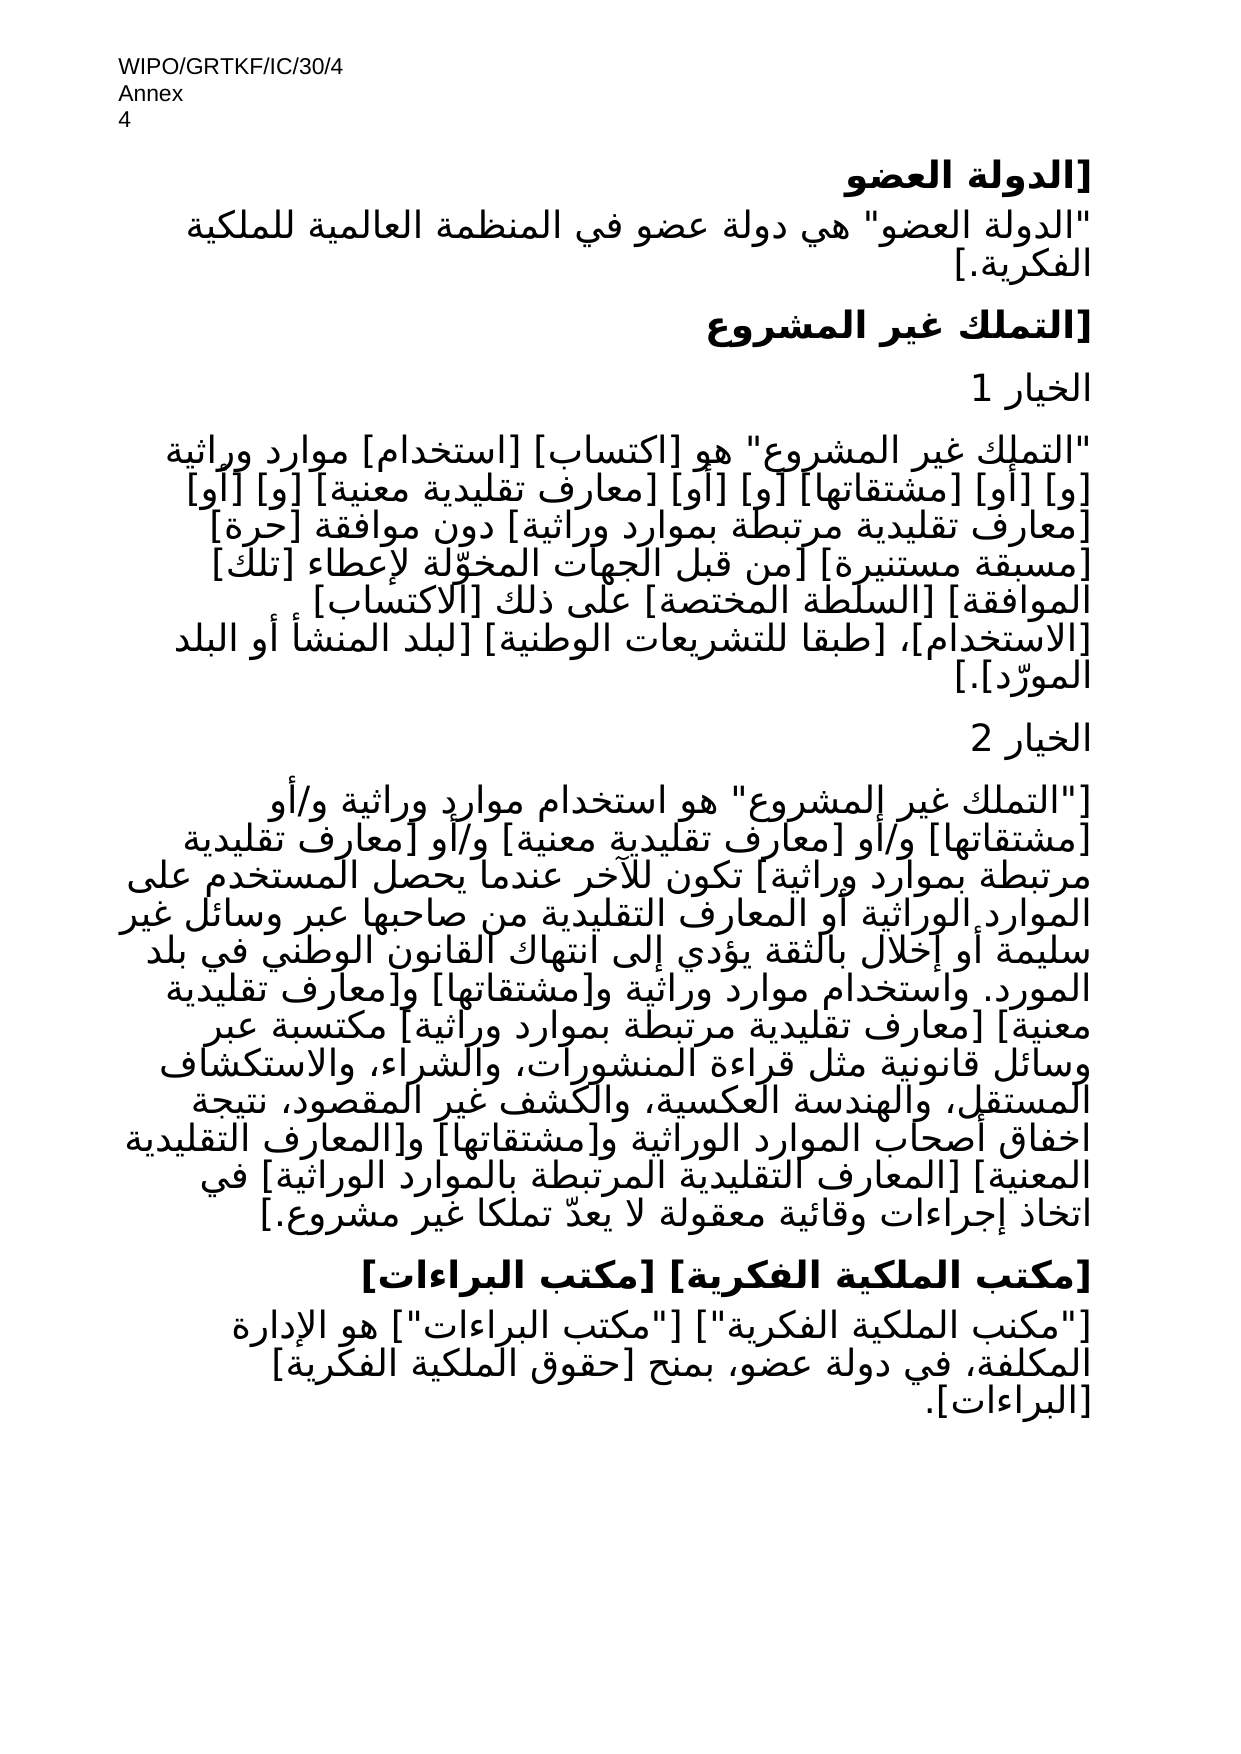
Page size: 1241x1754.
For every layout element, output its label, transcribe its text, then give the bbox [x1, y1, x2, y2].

text [مكتب الملكية الفكرية] [مكتب البراءات] [118, 1258, 1092, 1296]
text ["مكنب الملكية الفكرية"] ["مكتب البراءات"] هو الإدارة المكلفة، في دولة عضو، بمنح [حقوق الملكية الفكرية] [البراءات]. [118, 1308, 1092, 1421]
text "الدولة العضو" هي دولة عضو في المنظمة العالمية للملكية الفكرية.] [118, 208, 1092, 283]
text [الدولة العضو [118, 158, 1092, 196]
text الخيار 2 [118, 721, 1092, 758]
text "التملك غير المشروع" هو [اكتساب] [استخدام] موارد وراثية [و] [أو] [مشتقاتها] [و] [أو] [معارف تقليدية معنية] [و] [أو] [معارف تقليدية مرتبطة بموارد وراثية] دون موافقة [حرة] [مسبقة مستنيرة] [من قبل الجهات المخوّلة لإعطاء [تلك] الموافقة] [السلطة المختصة] على ذلك [الاكتساب] [الاستخدام]، [طبقا للتشريعات الوطنية] [لبلد المنشأ أو البلد المورّد].] [118, 433, 1092, 696]
text ["التملك غير المشروع" هو استخدام موارد وراثية و/أو [مشتقاتها] و/أو [معارف تقليدية معنية] و/أو [معارف تقليدية مرتبطة بموارد وراثية] تكون للآخر عندما يحصل المستخدم على الموارد الوراثية أو المعارف التقليدية من صاحبها عبر وسائل غير سليمة أو إخلال بالثقة يؤدي إلى انتهاك القانون الوطني في بلد المورد. واستخدام موارد وراثية و[مشتقاتها] و[معارف تقليدية معنية] [معارف تقليدية مرتبطة بموارد وراثية] مكتسبة عبر وسائل قانونية مثل قراءة المنشورات، والشراء، والاستكشاف المستقل، والهندسة العكسية، والكشف غير المقصود، نتيجة اخفاق أصحاب الموارد الوراثية و[مشتقاتها] و[المعارف التقليدية المعنية] [المعارف التقليدية المرتبطة بالموارد الوراثية] في اتخاذ إجراءات وقائية معقولة لا يعدّ تملكا غير مشروع.] [118, 783, 1092, 1233]
text [التملك غير المشروع [118, 308, 1092, 346]
text الخيار 1 [118, 371, 1092, 408]
